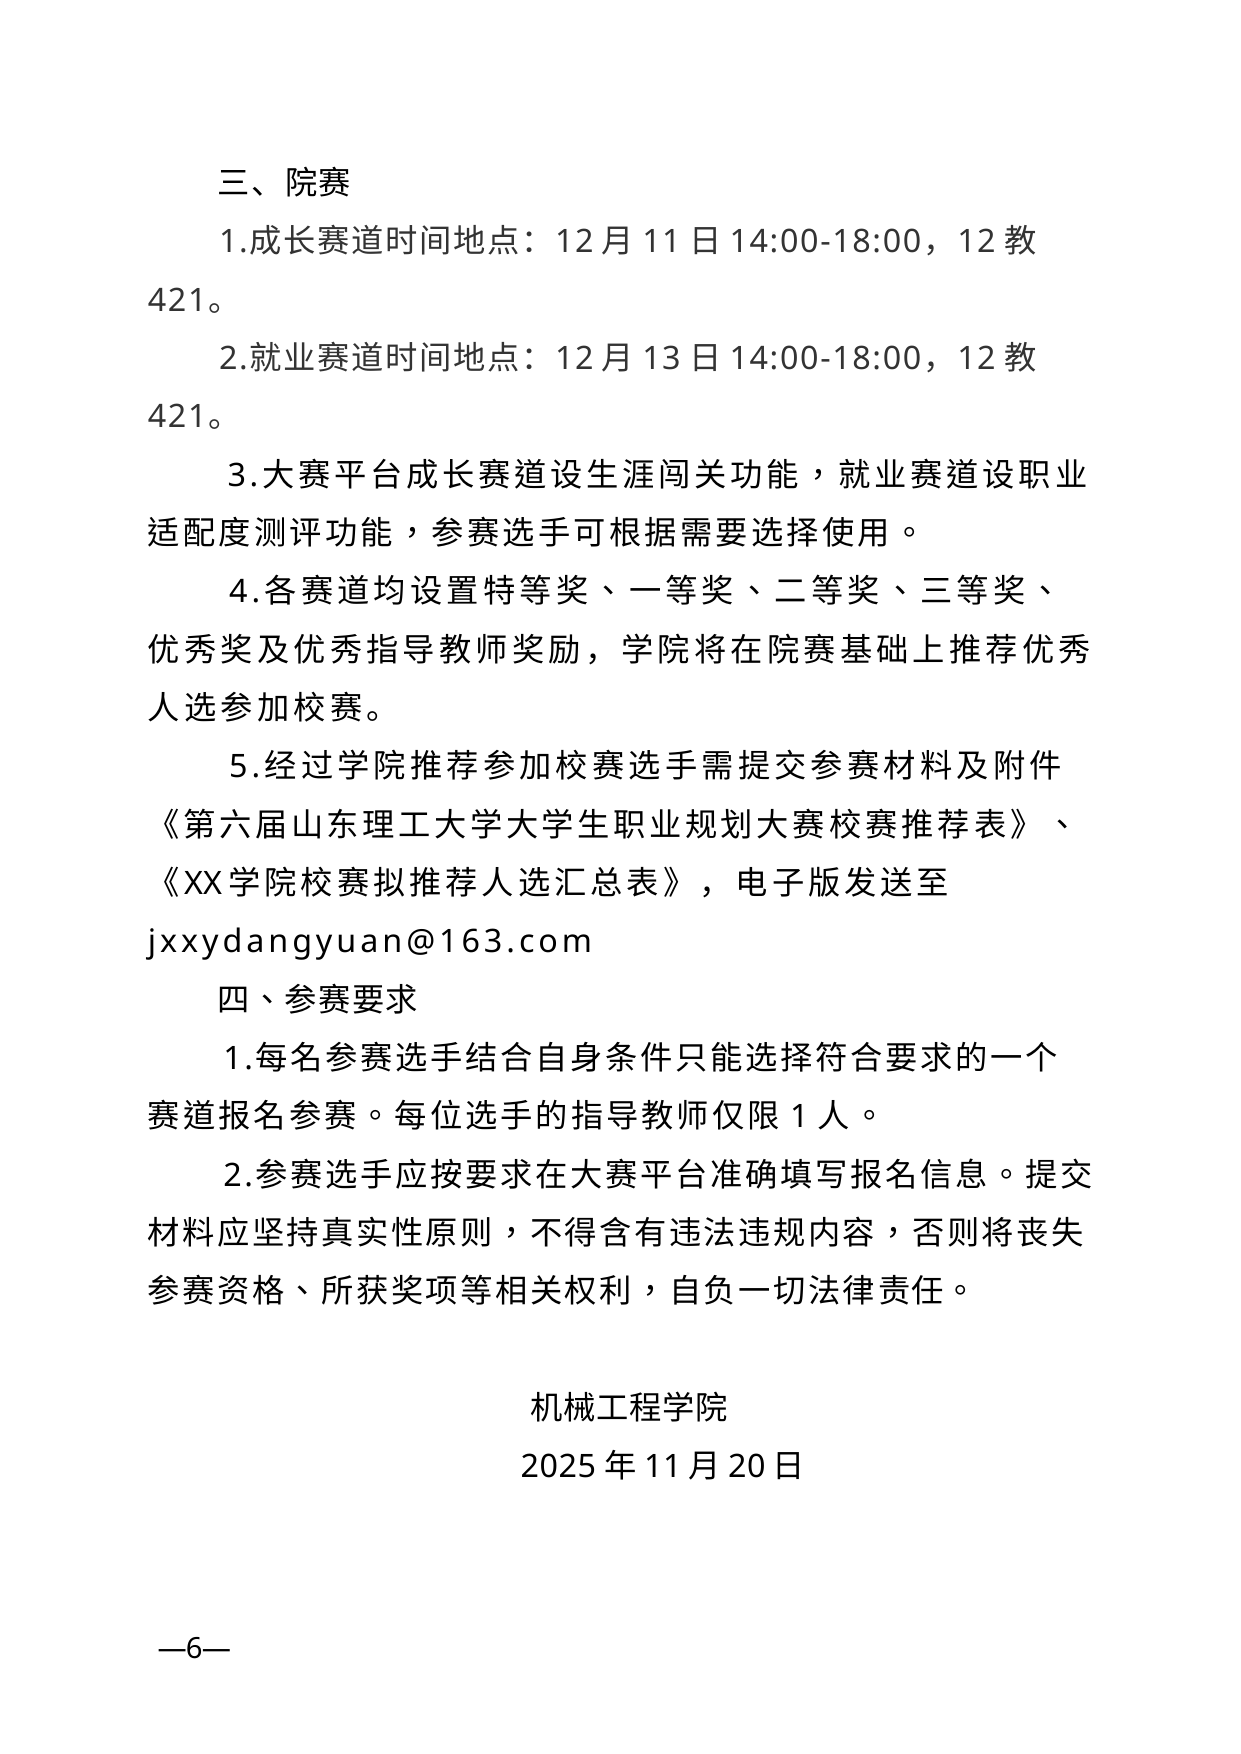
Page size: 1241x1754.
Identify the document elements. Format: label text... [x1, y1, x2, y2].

text 5.经过学院推荐参加校赛选手需提交参赛材料及附件《第六届山东理工大学大学生职业规划大赛校赛推荐表》、《XX学院校赛拟推荐人选汇总表》，电子版发送至jxxydangyuan@163.com [148, 731, 1093, 964]
text 4.各赛道均设置特等奖、一等奖、二等奖、三等奖、优秀奖及优秀指导教师奖励，学院将在院赛基础上推荐优秀人选参加校赛。 [148, 556, 1093, 731]
text 1.成长赛道时间地点：12月11日14:00-18:00，12教421。 [148, 206, 1093, 323]
text 2.就业赛道时间地点：12月13日14:00-18:00，12教421。 [148, 323, 1093, 439]
text 机械工程学院 [148, 1373, 1093, 1431]
text 2025年11月20日 [148, 1431, 1093, 1489]
text 四、参赛要求 [148, 964, 1093, 1023]
text 3.大赛平台成长赛道设生涯闯关功能，就业赛道设职业适配度测评功能，参赛选手可根据需要选择使用。 [148, 439, 1093, 556]
text 2.参赛选手应按要求在大赛平台准确填写报名信息。提交材料应坚持真实性原则，不得含有违法违规内容，否则将丧失参赛资格、所获奖项等相关权利，自负一切法律责任。 [148, 1139, 1093, 1314]
text 三、院赛 [148, 148, 1093, 206]
text 1.每名参赛选手结合自身条件只能选择符合要求的一个赛道报名参赛。每位选手的指导教师仅限1人。 [148, 1023, 1093, 1139]
